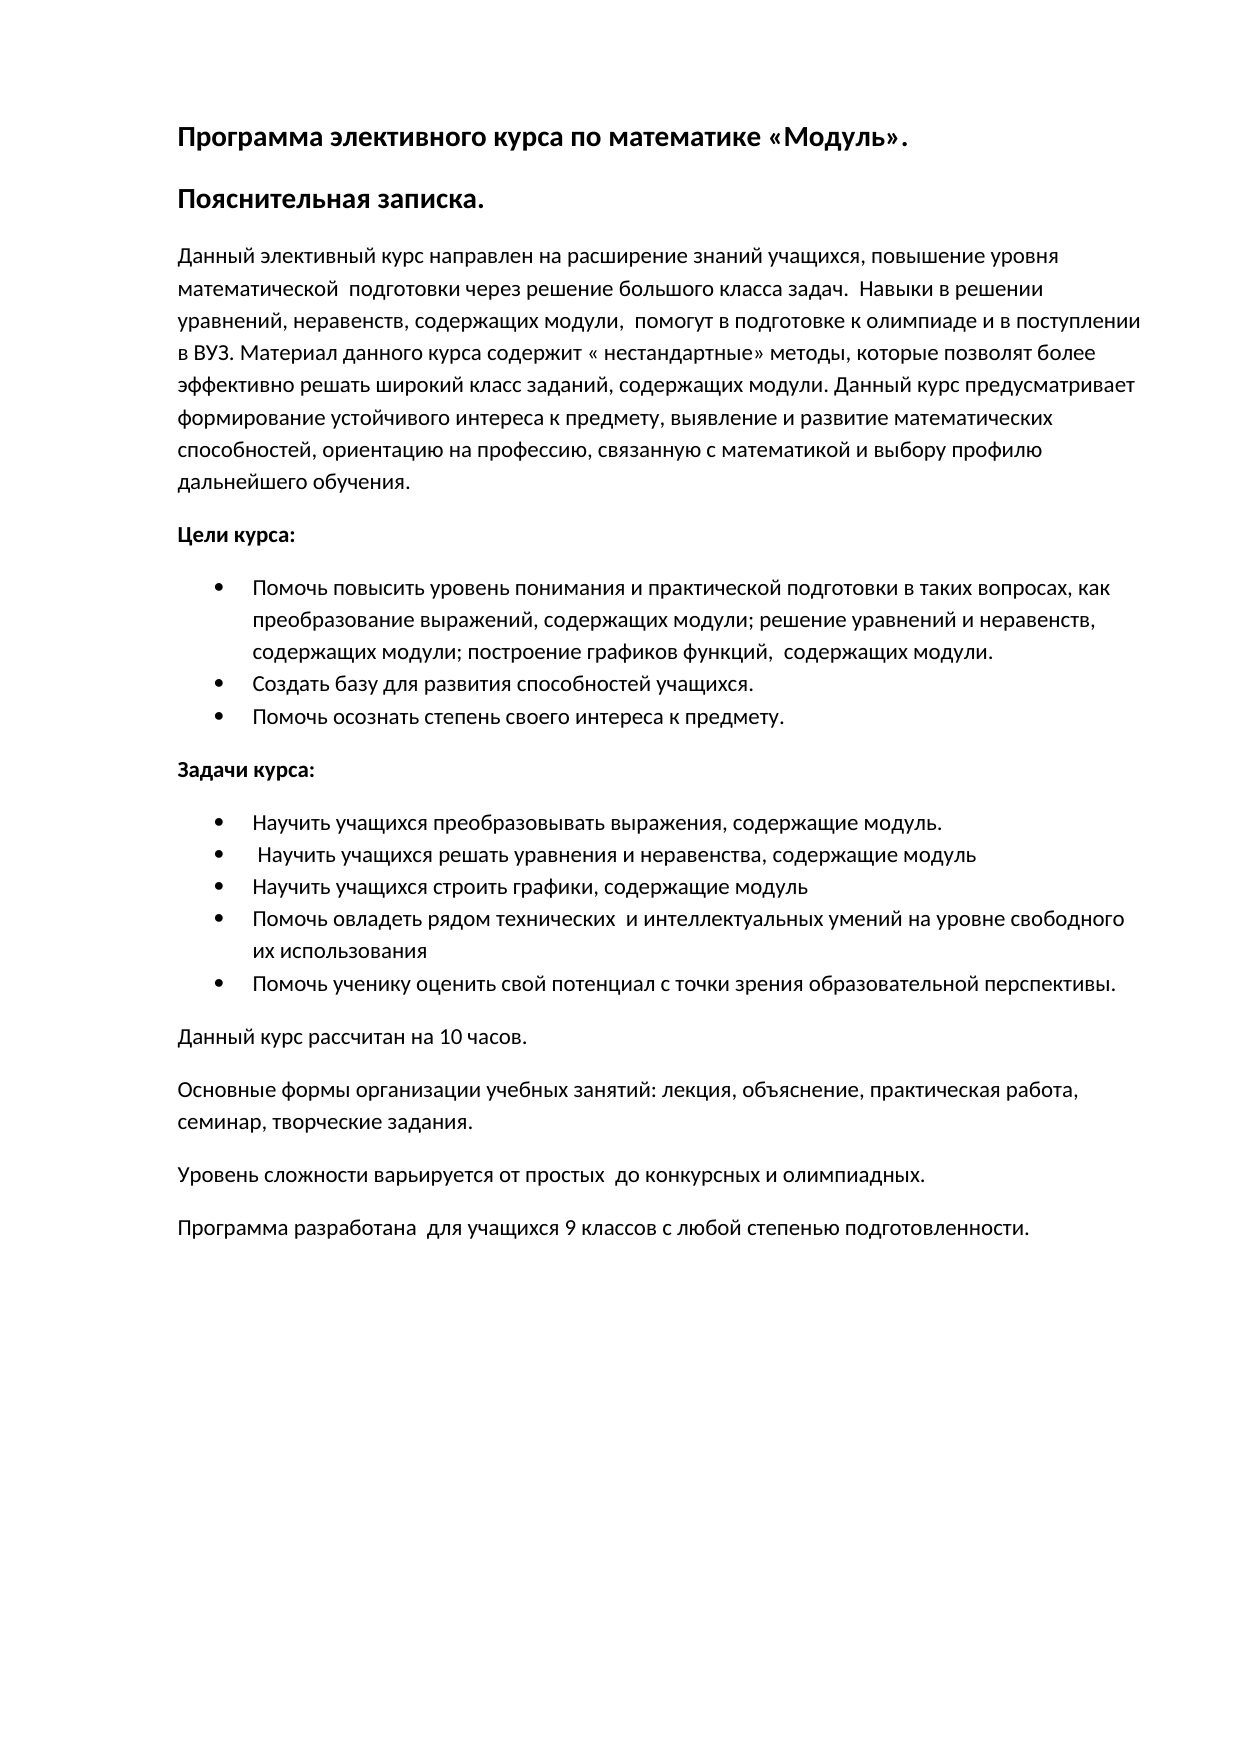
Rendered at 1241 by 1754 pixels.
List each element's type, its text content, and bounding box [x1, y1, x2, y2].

list Помочь повысить уровень понимания и практической подготовки в таких вопросах, как преобразование выражений, содержащих модули; решение уравнений и неравенств, содержащих модули; построение графиков функций, содержащих модули. [215, 573, 1152, 665]
list Создать базу для развития способностей учащихся. [215, 669, 1152, 698]
text Пояснительная записка. [177, 180, 1152, 216]
list Помочь осознать степень своего интереса к предмету. [215, 702, 1152, 730]
text Задачи курса: [177, 755, 1152, 783]
text Данный элективный курс направлен на расширение знаний учащихся, повышение уровня математической подготовки через решение большого класса задач. Навыки в решении уравнений, неравенств, содержащих модули, помогут в подготовке к олимпиаде и в поступлении в ВУЗ. Материал данного курса содержит « нестандартные» методы, которые позволят более эффективно решать широкий класс заданий, содержащих модули. Данный курс предусматривает формирование устойчивого интереса к предмету, выявление и развитие математических способностей, ориентацию на профессию, связанную с математикой и выбору профилю дальнейшего обучения. [177, 242, 1152, 495]
text Программа элективного курса по математике «Модуль». [177, 118, 1152, 154]
list Научить учащихся преобразовывать выражения, содержащие модуль. [215, 808, 1152, 836]
list Помочь ученику оценить свой потенциал с точки зрения образовательной перспективы. [215, 969, 1152, 997]
list Помочь овладеть рядом технических и интеллектуальных умений на уровне свободного их использования [215, 904, 1152, 964]
text Цели курса: [177, 520, 1152, 548]
list Научить учащихся решать уравнения и неравенства, содержащие модуль [215, 840, 1152, 868]
text Уровень сложности варьируется от простых до конкурсных и олимпиадных. [177, 1160, 1152, 1188]
text Основные формы организации учебных занятий: лекция, объяснение, практическая работа, семинар, творческие задания. [177, 1075, 1152, 1135]
list Научить учащихся строить графики, содержащие модуль [215, 872, 1152, 900]
text Программа разработана для учащихся 9 классов с любой степенью подготовленности. [177, 1213, 1152, 1241]
text Данный курс рассчитан на 10 часов. [177, 1022, 1152, 1050]
